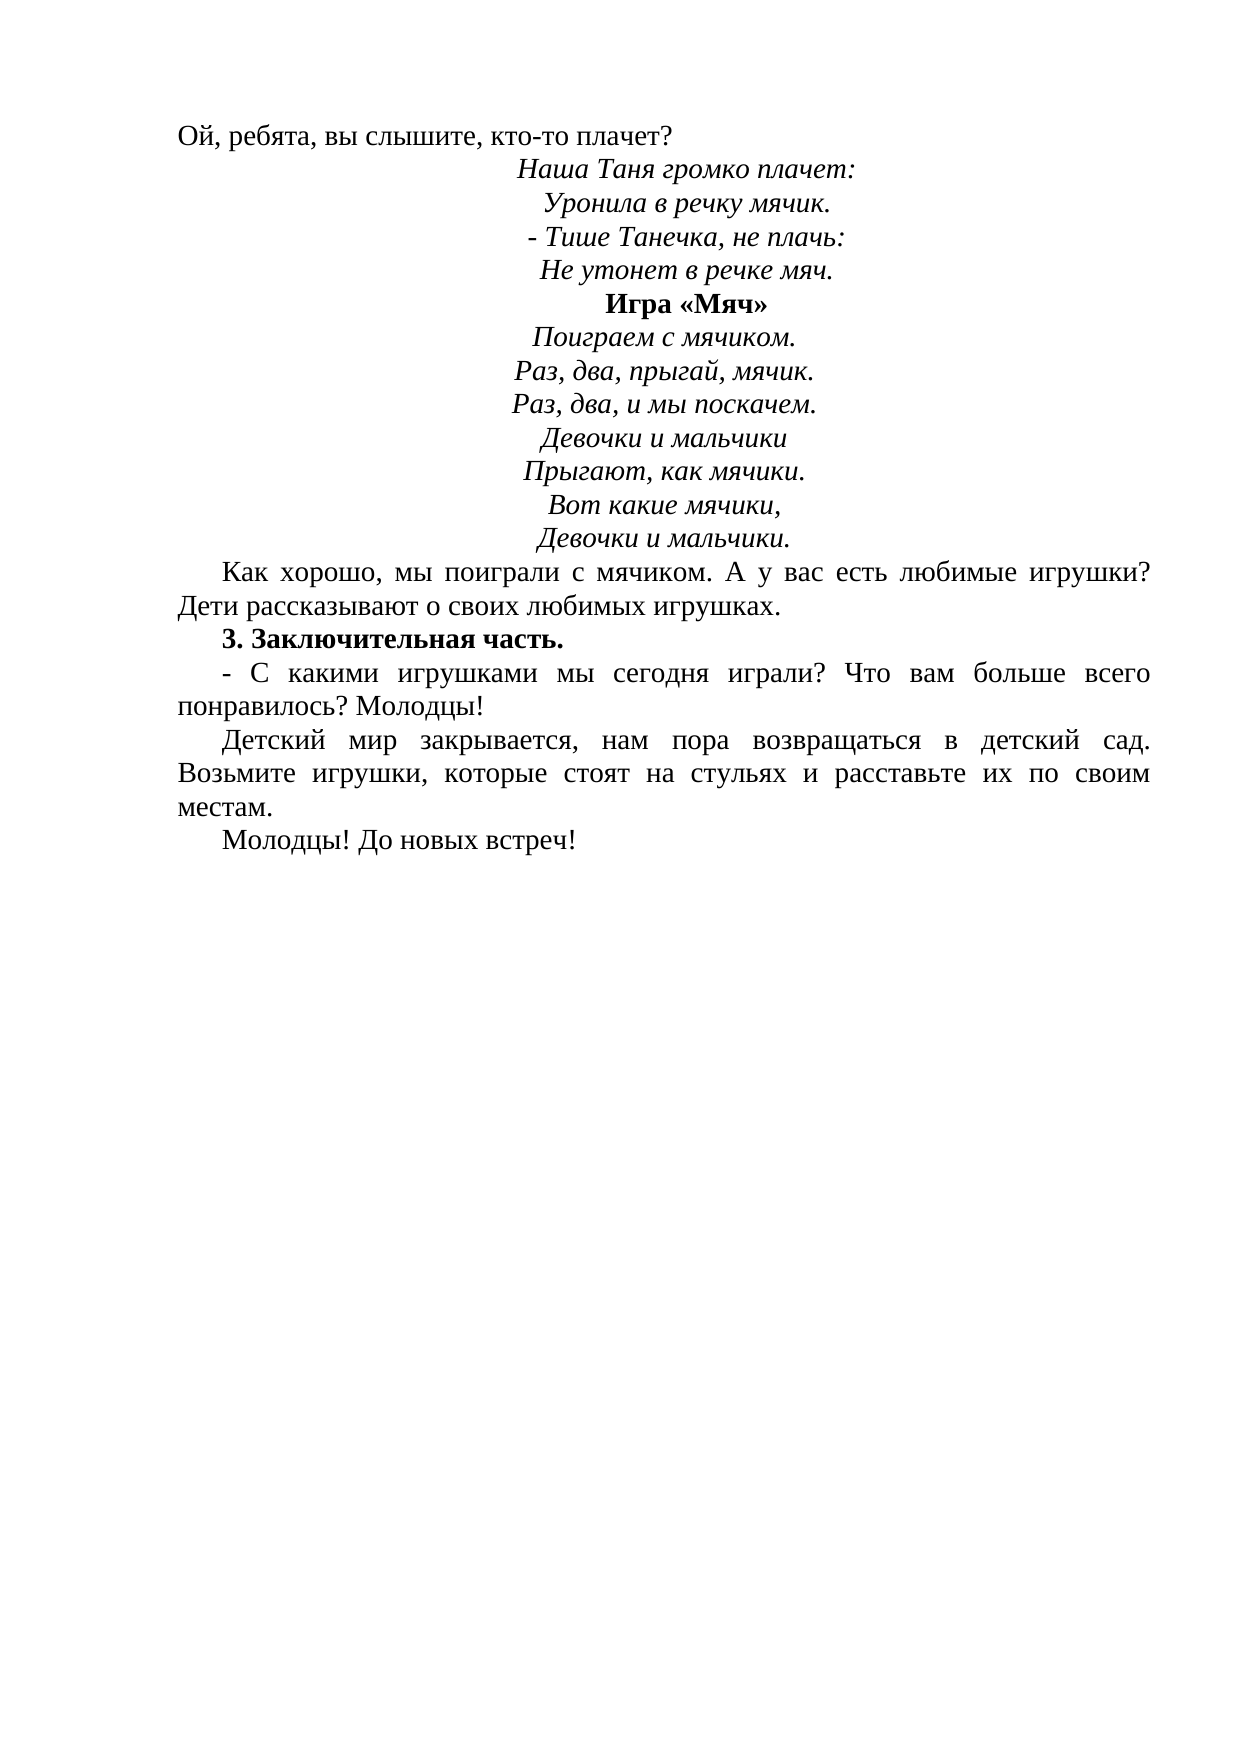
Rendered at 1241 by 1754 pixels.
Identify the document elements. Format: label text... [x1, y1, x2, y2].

text Поиграем с мячиком. [177, 319, 1152, 353]
text - Тише Танечка, не плачь: [177, 219, 1152, 252]
text Уронила в речку мячик. [177, 185, 1152, 219]
text Наша Таня громко плачет: [177, 152, 1152, 185]
text Прыгают, как мячики. [177, 453, 1152, 487]
text Девочки и мальчики [177, 420, 1152, 453]
text Как хорошо, мы поиграли с мячиком. А у вас есть любимые игрушки? Дети рассказывают о своих любимых игрушках. [177, 554, 1152, 621]
text Девочки и мальчики. [177, 521, 1152, 554]
text Не утонет в речке мяч. [177, 252, 1152, 286]
text Игра «Мяч» [177, 286, 1152, 319]
text Вот какие мячики, [177, 487, 1152, 521]
text Раз, два, прыгай, мячик. [177, 353, 1152, 386]
text Раз, два, и мы поскачем. [177, 386, 1152, 420]
text Ой, ребята, вы слышите, кто-то плачет? [177, 118, 1152, 152]
text - С какими игрушками мы сегодня играли? Что вам больше всего понравилось? Молодцы! [177, 655, 1152, 722]
text 3. Заключительная часть. [177, 621, 1152, 655]
text Молодцы! До новых встреч! [177, 822, 1152, 856]
text Детский мир закрывается, нам пора возвращаться в детский сад. Возьмите игрушки, которые стоят на стульях и расставьте их по своим местам. [177, 722, 1152, 822]
